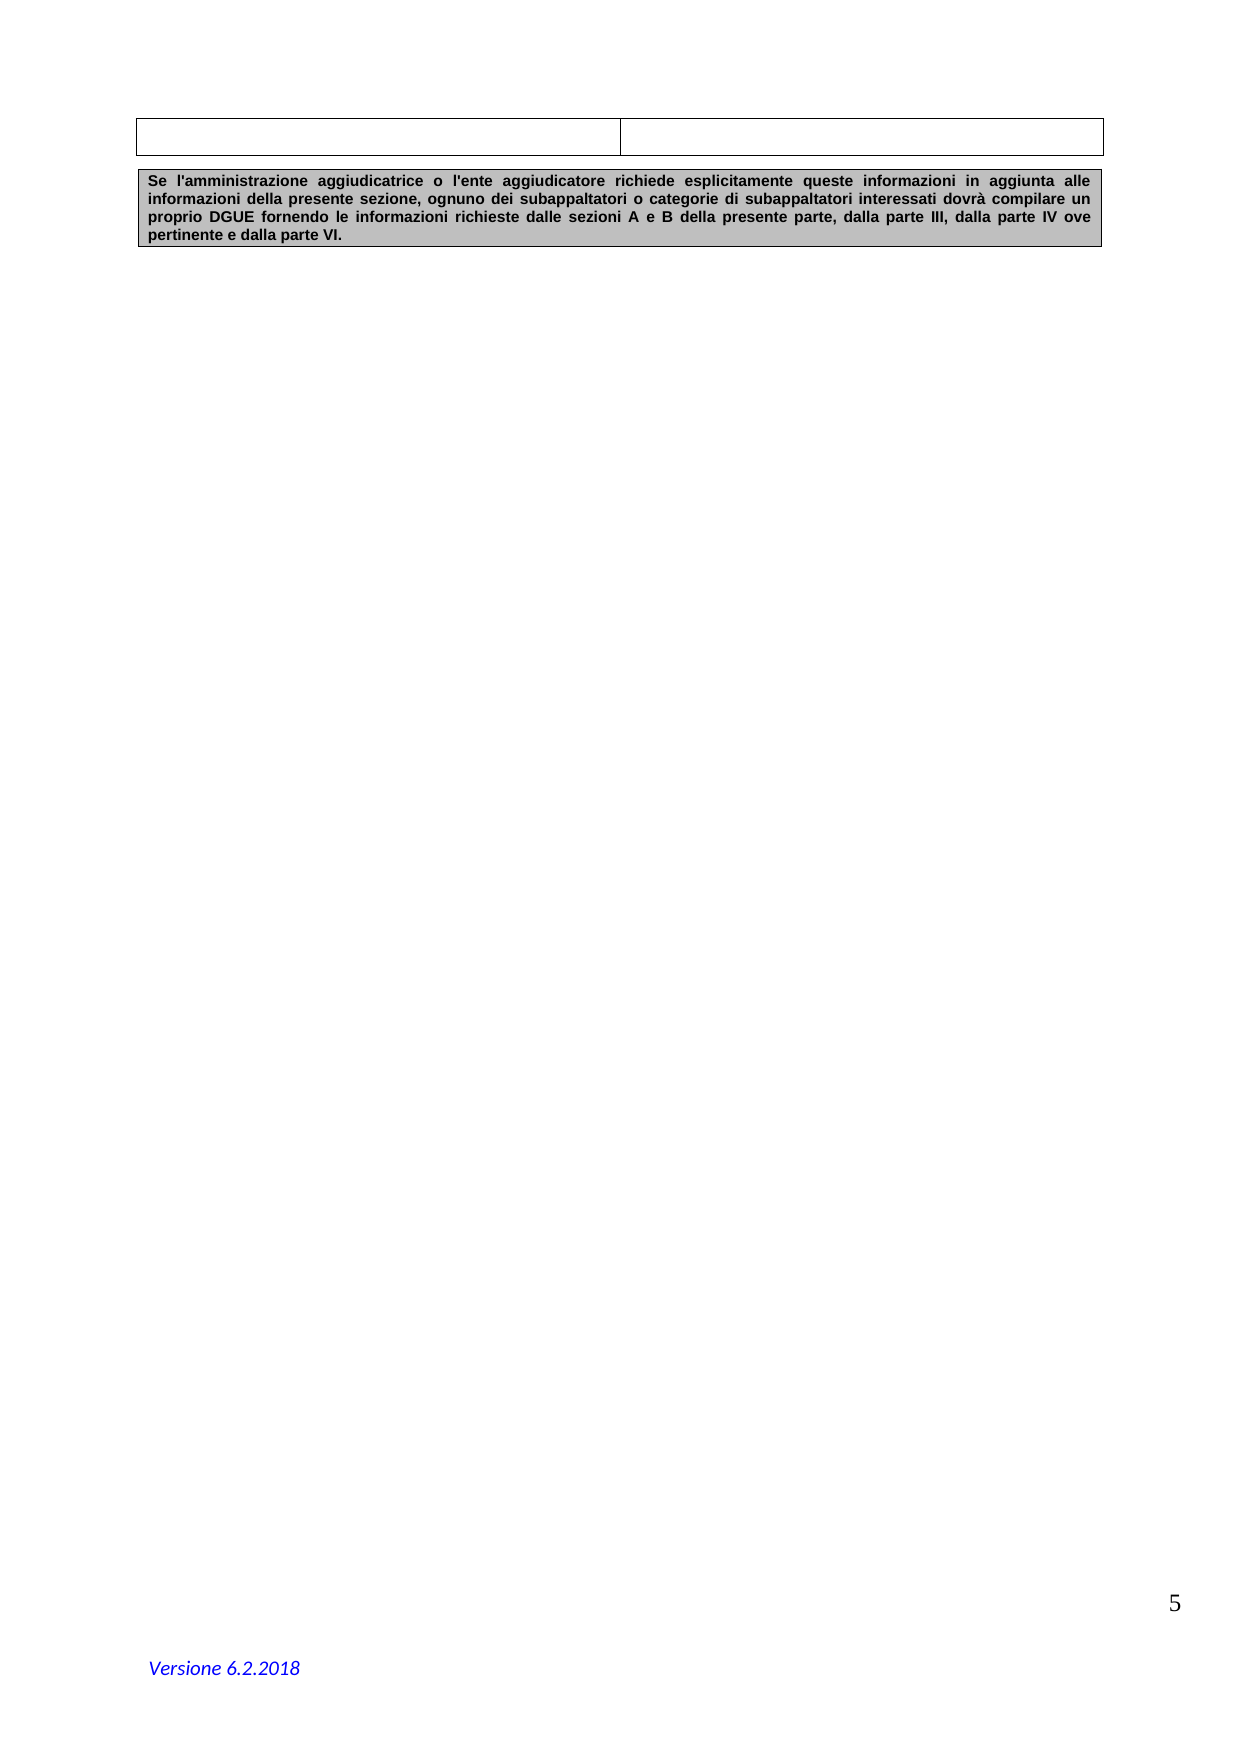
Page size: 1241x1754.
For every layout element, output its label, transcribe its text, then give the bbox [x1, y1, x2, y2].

table_cell [137, 119, 620, 155]
title Se l'amministrazione aggiudicatrice o l'ente aggiudicatore richiede esplicitamente queste informazioni in aggiunta alle informazioni della presente sezione, ognuno dei subappaltatori o categorie di subappaltatori interessati dovrà compilare un proprio DGUE fornendo le informazioni richieste dalle sezioni A e B della presente parte, dalla parte III, dalla parte IV ove pertinente e dalla parte VI. [139, 170, 1101, 246]
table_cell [621, 119, 1103, 155]
